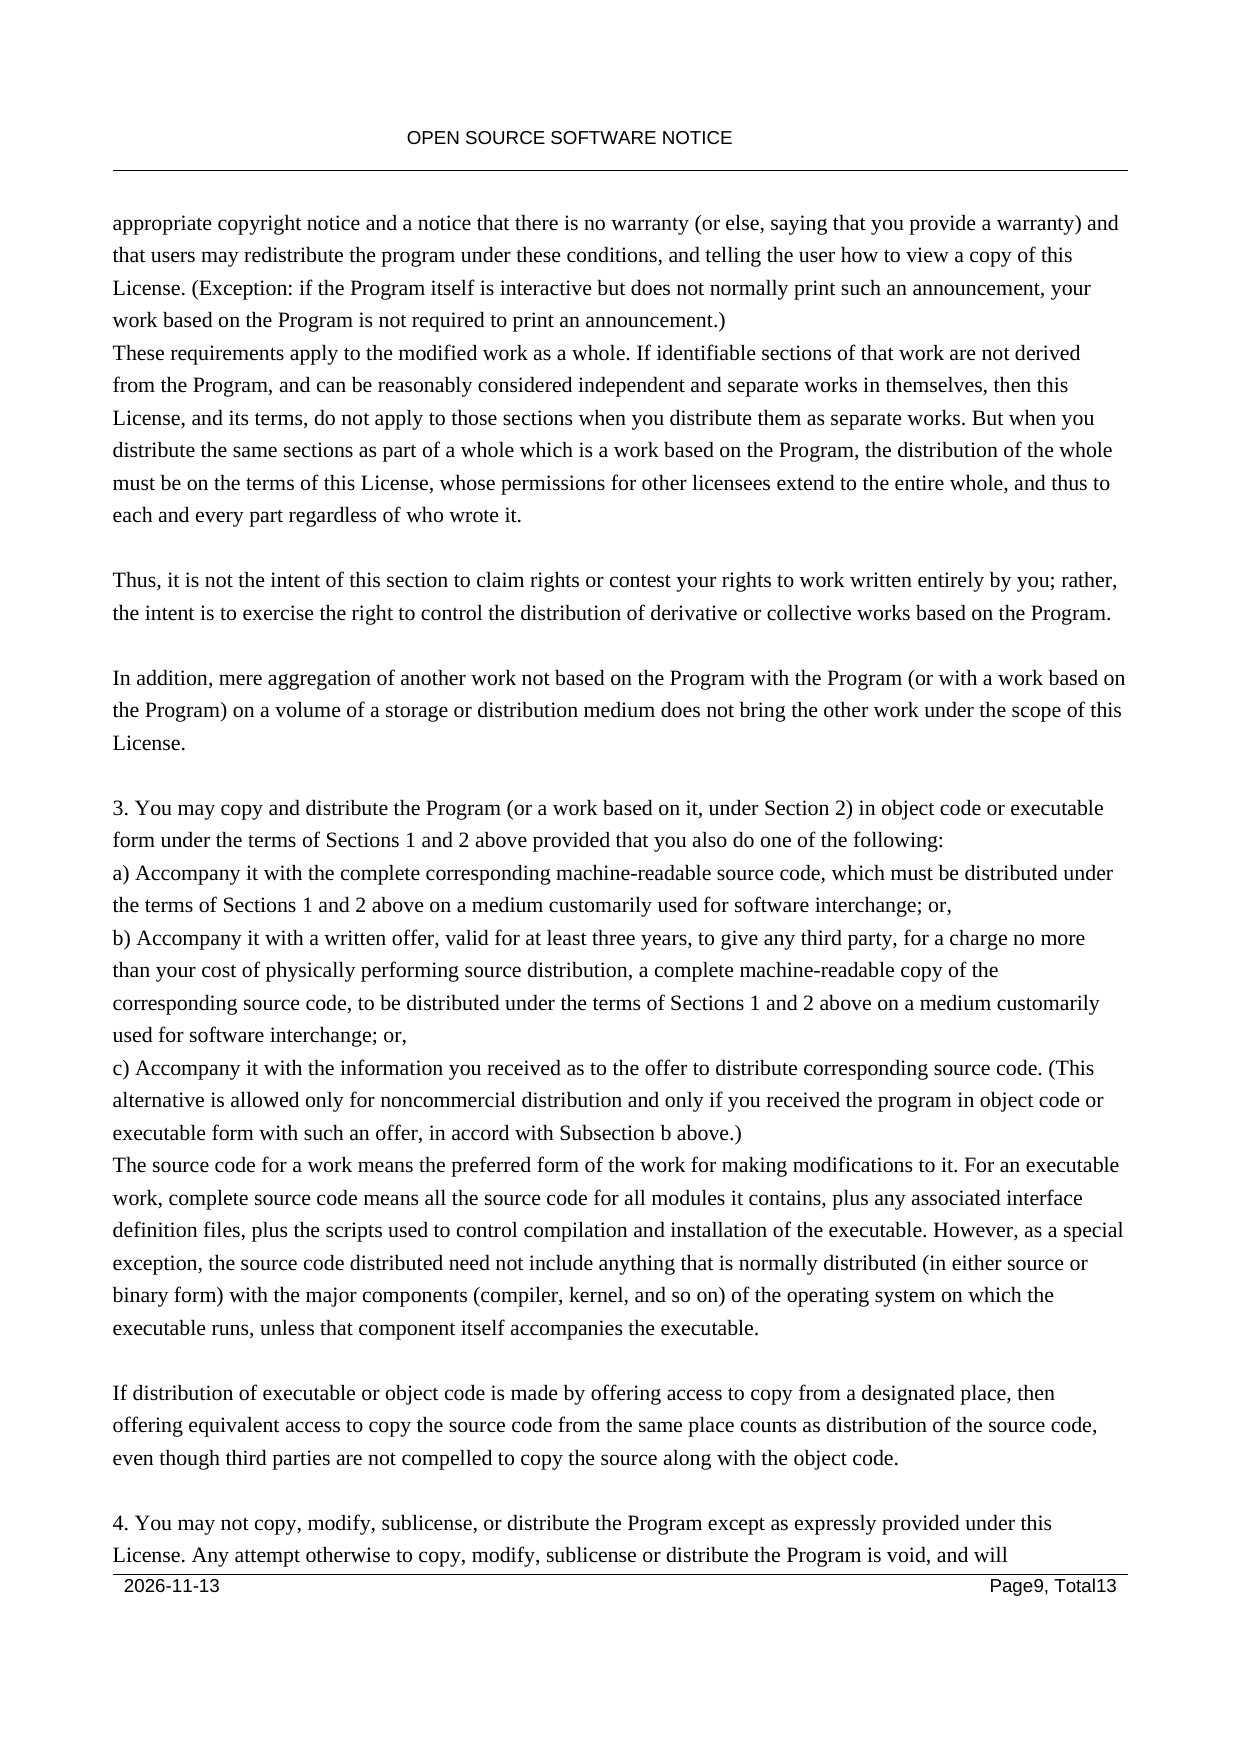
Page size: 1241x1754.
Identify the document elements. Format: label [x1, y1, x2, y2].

text [112, 206, 1128, 1571]
